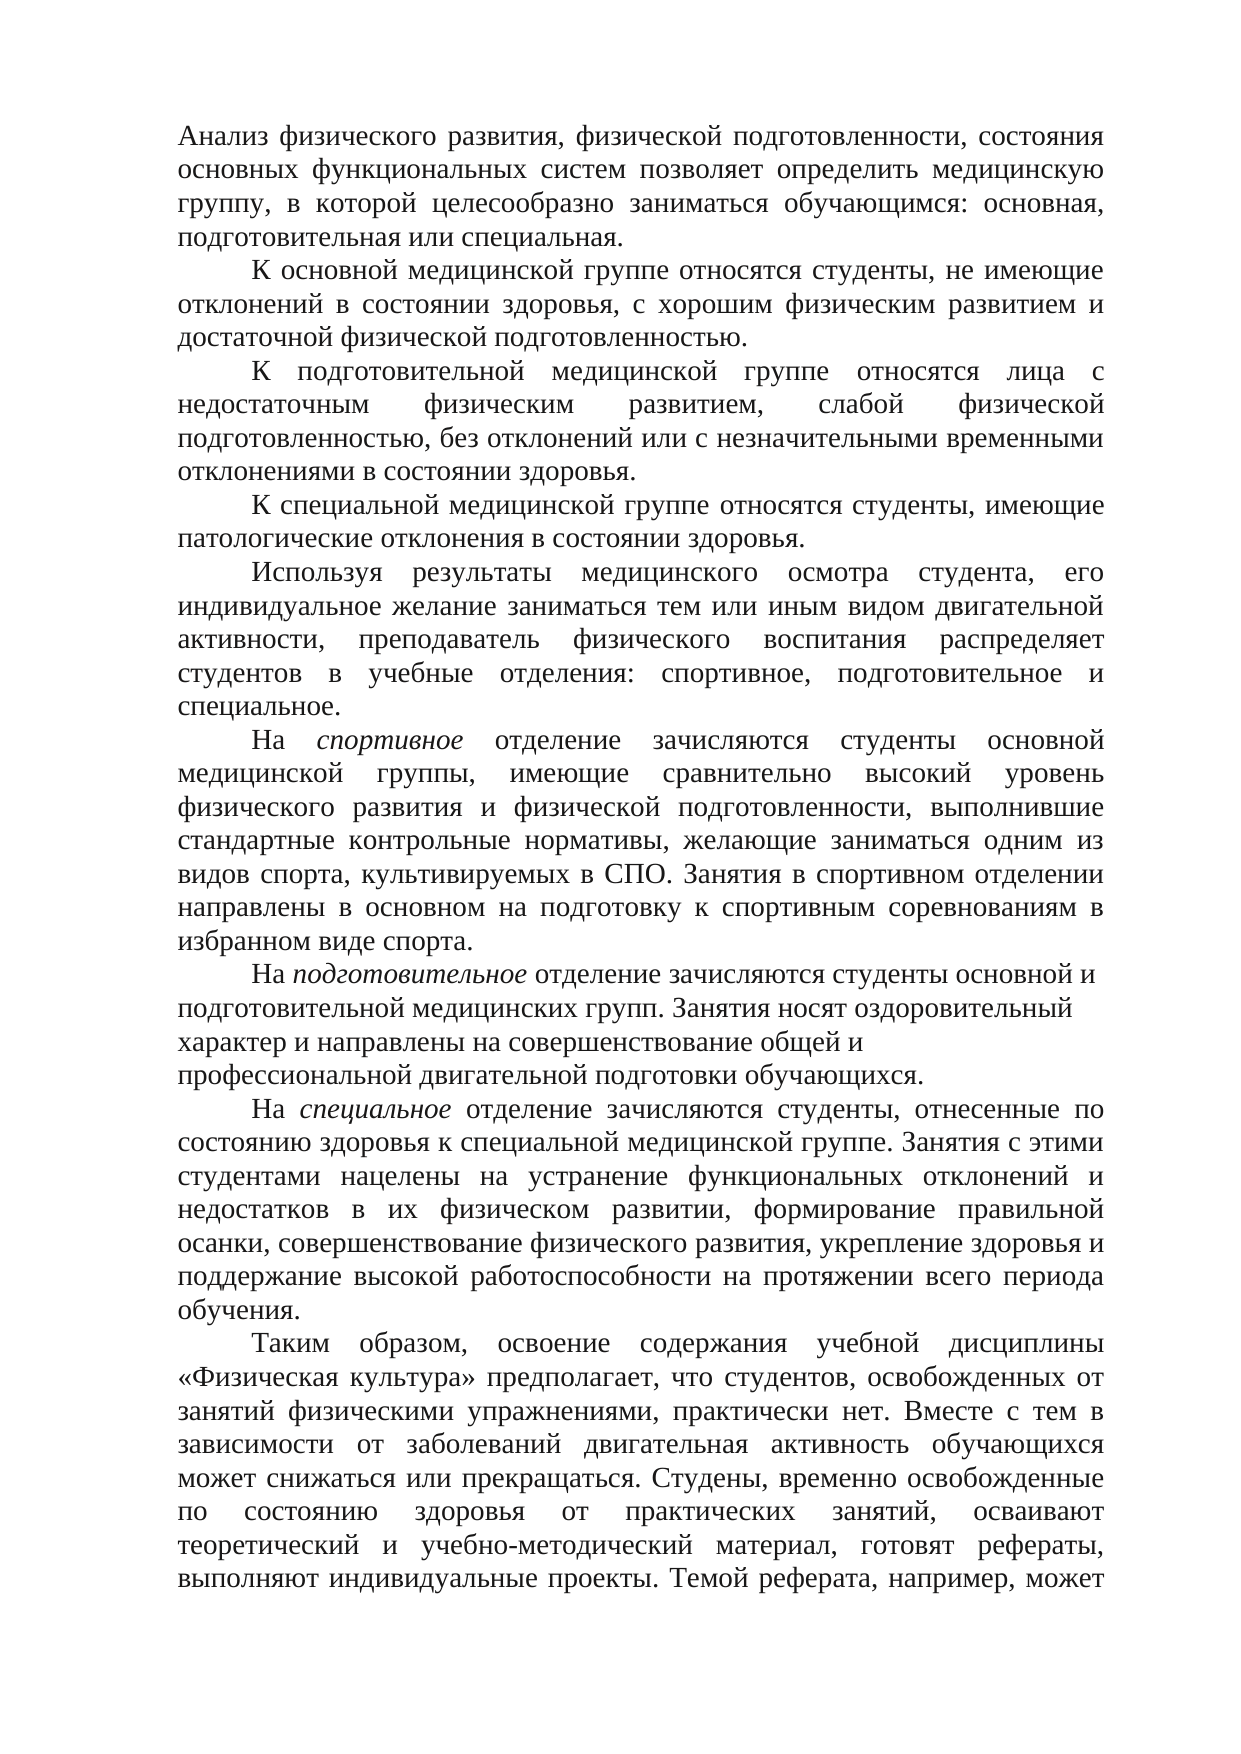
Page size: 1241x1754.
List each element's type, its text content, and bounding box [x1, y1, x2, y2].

text На подготовительное отделение зачисляются студенты основной и подготовительной медицинских групп. Занятия носят оздоровительный характер и направлены на совершенствование общей и профессиональной двигательной подготовки обучающихся. [177, 957, 1105, 1091]
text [177, 1326, 1105, 1594]
text На спортивное отделение зачисляются студенты основной медицинской группы, имеющие сравнительно высокий уровень физического развития и физической подготовленности, выполнившие стандартные контрольные нормативы, желающие заниматься одним из видов спорта, культивируемых в СПО. Занятия в спортивном отделении направлены в основном на подготовку к спортивным соревнованиям в избранном виде спорта. [177, 722, 1105, 957]
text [177, 118, 1105, 252]
text К основной медицинской группе относятся студенты, не имеющие отклонений в состоянии здоровья, с хорошим физическим развитием и достаточной физической подготовленностью. [177, 252, 1105, 353]
text К специальной медицинской группе относятся студенты, имеющие патологические отклонения в состоянии здоровья. [177, 487, 1105, 554]
text На специальное отделение зачисляются студенты, отнесенные по состоянию здоровья к специальной медицинской группе. Занятия с этими студентами нацелены на устранение функциональных отклонений и недостатков в их физическом развитии, формирование правильной осанки, совершенствование физического развития, укрепление здоровья и поддержание высокой работоспособности на протяжении всего периода обучения. [177, 1091, 1105, 1326]
text К подготовительной медицинской группе относятся лица с недостаточным физическим развитием, слабой физической подготовленностью, без отклонений или с незначительными временными отклонениями в состоянии здоровья. [177, 353, 1105, 487]
text Используя результаты медицинского осмотра студента, его индивидуальное желание заниматься тем или иным видом двигательной активности, преподаватель физического воспитания распределяет студентов в учебные отделения: спортивное, подготовительное и специальное. [177, 554, 1105, 722]
